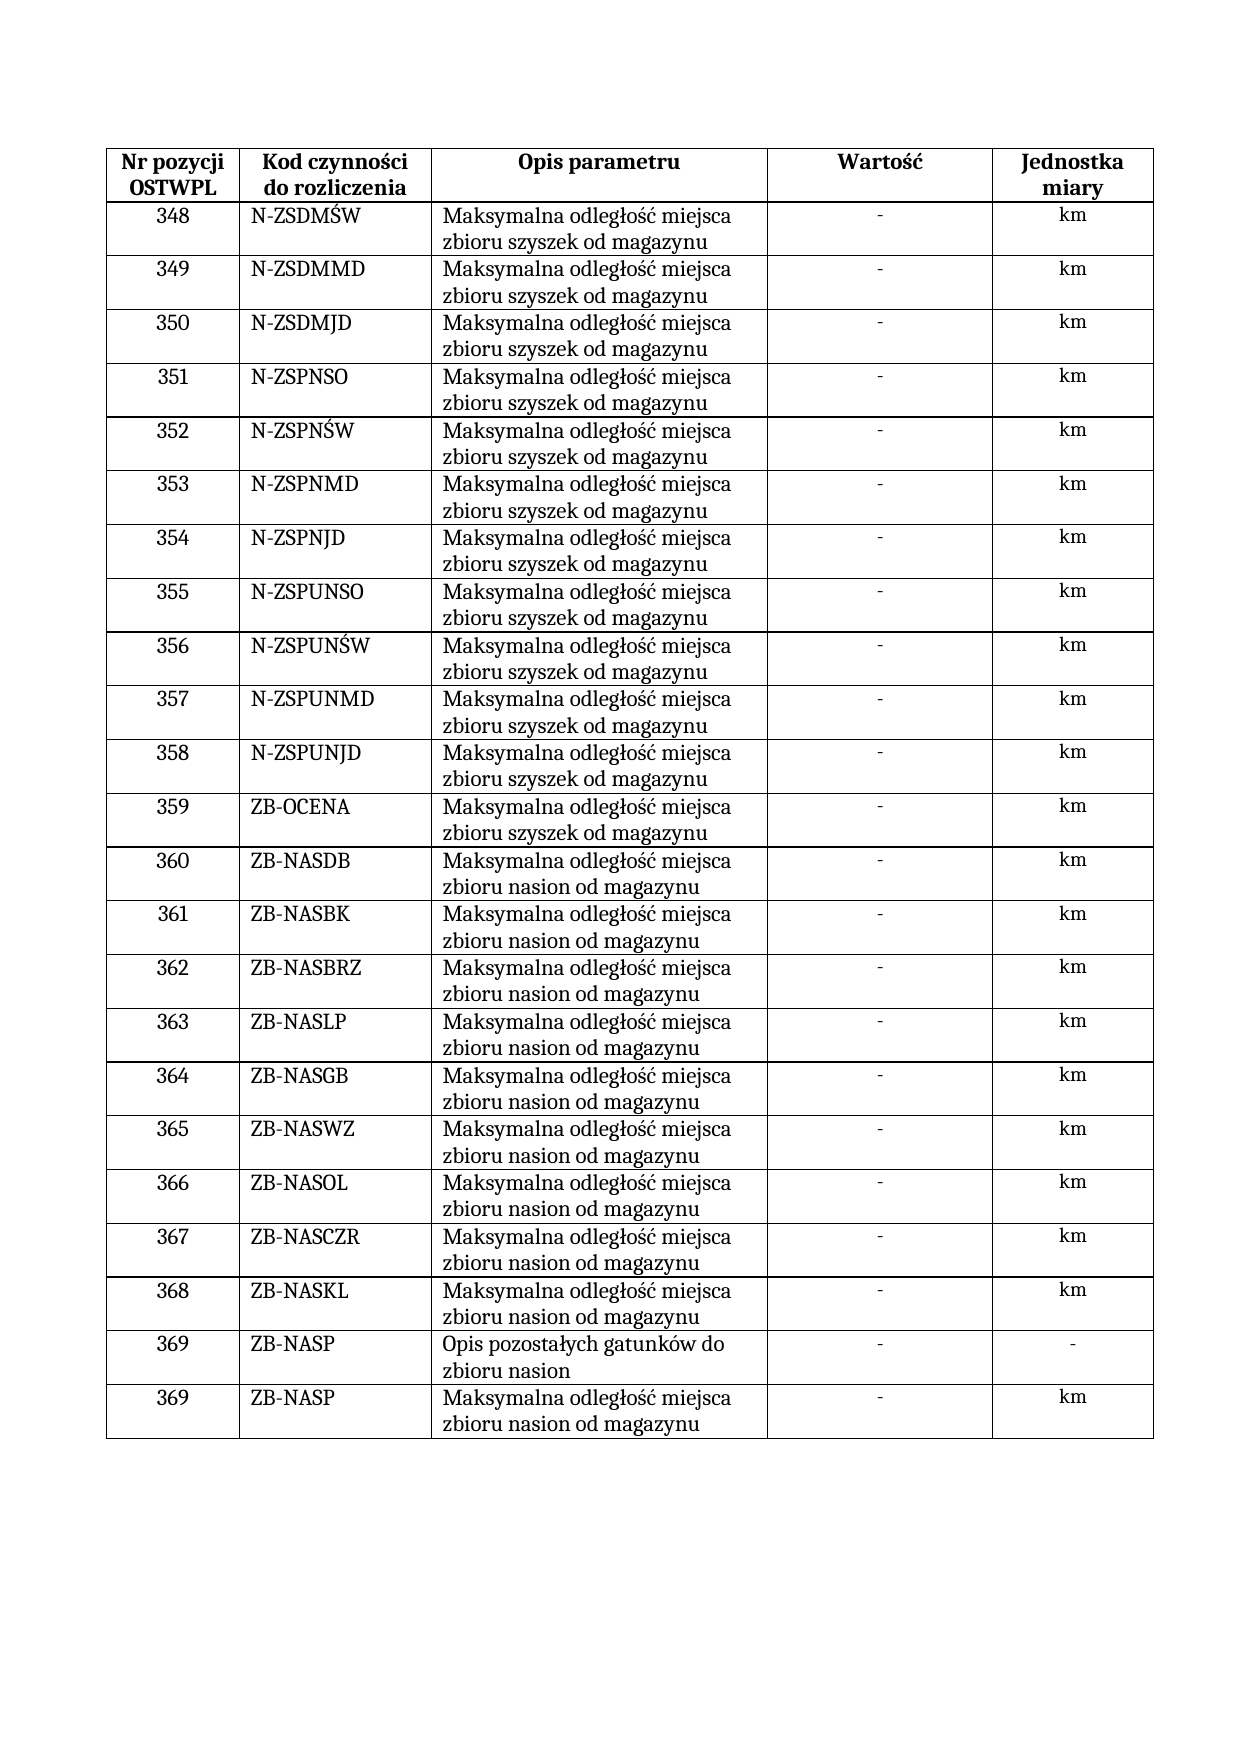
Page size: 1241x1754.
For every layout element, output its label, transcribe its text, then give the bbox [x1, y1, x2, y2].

table_cell km [993, 418, 1153, 470]
table_cell Maksymalna odległość miejsca zbioru szyszek od magazynu [432, 686, 767, 739]
table_cell Maksymalna odległość miejsca zbioru szyszek od magazynu [432, 418, 767, 470]
table_cell 368 [107, 1278, 239, 1330]
table_cell N-ZSPNMD [240, 471, 431, 524]
table_cell km [993, 525, 1153, 578]
table_cell ZB-NASKL [240, 1278, 431, 1330]
table_cell - [768, 1170, 992, 1223]
table_header Nr pozycji OSTWPL [107, 149, 239, 201]
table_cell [432, 256, 767, 309]
table_cell N-ZSPUNJD [240, 740, 431, 793]
table_cell Maksymalna odległość miejsca zbioru nasion od magazynu [432, 1063, 767, 1115]
table_cell 355 [107, 579, 239, 631]
table_cell - [768, 203, 992, 255]
table_cell 365 [107, 1116, 239, 1169]
table_cell 369 [107, 1331, 239, 1384]
table_cell N-ZSDMJD [240, 310, 431, 363]
table_cell km [993, 579, 1153, 631]
table_cell 351 [107, 364, 239, 416]
table_cell - [768, 1063, 992, 1115]
table_cell ZB-NASCZR [240, 1224, 431, 1276]
table_cell Maksymalna odległość miejsca zbioru szyszek od magazynu [432, 740, 767, 793]
table_cell - [768, 955, 992, 1008]
table_cell - [768, 364, 992, 416]
table_cell N-ZSPUNŚW [240, 633, 431, 685]
table_cell ZB-NASWZ [240, 1116, 431, 1169]
table_cell Maksymalna odległość miejsca zbioru nasion od magazynu [432, 1009, 767, 1061]
table_cell - [768, 686, 992, 739]
table_cell Maksymalna odległość miejsca zbioru nasion od magazynu [432, 1224, 767, 1276]
table_cell 353 [107, 471, 239, 524]
table_cell - [768, 848, 992, 900]
table_cell Maksymalna odległość miejsca zbioru szyszek od magazynu [432, 633, 767, 685]
table_header Jednostka miary [993, 149, 1153, 201]
table_cell N-ZSPNŚW [240, 418, 431, 470]
table_cell - [768, 1224, 992, 1276]
table_cell 358 [107, 740, 239, 793]
table_cell km [993, 901, 1153, 954]
table_cell ZB-NASBK [240, 901, 431, 954]
table_cell Maksymalna odległość miejsca zbioru nasion od magazynu [432, 901, 767, 954]
table_cell - [768, 1009, 992, 1061]
table_cell 349 [107, 256, 239, 309]
table_cell Maksymalna odległość miejsca zbioru szyszek od magazynu [432, 794, 767, 846]
table_cell N-ZSPUNMD [240, 686, 431, 739]
table_cell - [768, 794, 992, 846]
table_cell - [768, 525, 992, 578]
table_cell ZB-OCENA [240, 794, 431, 846]
table_cell - [768, 256, 992, 309]
table_cell Maksymalna odległość miejsca zbioru nasion od magazynu [432, 1278, 767, 1330]
table_cell Maksymalna odległość miejsca zbioru szyszek od magazynu [432, 525, 767, 578]
table_cell ZB-NASP [240, 1385, 431, 1438]
table_cell - [768, 1116, 992, 1169]
table_cell 364 [107, 1063, 239, 1115]
table_cell km [993, 310, 1153, 363]
table_cell km [993, 471, 1153, 524]
table_cell ZB-NASGB [240, 1063, 431, 1115]
table_cell km [993, 1224, 1153, 1276]
table_cell 369 [107, 1385, 239, 1438]
table_cell Maksymalna odległość miejsca zbioru szyszek od magazynu [432, 471, 767, 524]
table_cell 357 [107, 686, 239, 739]
table_cell 363 [107, 1009, 239, 1061]
table_cell - [768, 471, 992, 524]
table_cell km [993, 1063, 1153, 1115]
table_cell N-ZSPUNSO [240, 579, 431, 631]
table_cell 367 [107, 1224, 239, 1276]
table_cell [432, 203, 767, 255]
table_cell - [768, 1331, 992, 1384]
table_header Wartość [768, 149, 992, 201]
table_cell km [993, 1170, 1153, 1223]
table_cell 360 [107, 848, 239, 900]
table_cell Maksymalna odległość miejsca zbioru szyszek od magazynu [432, 579, 767, 631]
table_cell - [768, 1385, 992, 1438]
table_cell ZB-NASOL [240, 1170, 431, 1223]
table_cell Maksymalna odległość miejsca zbioru nasion od magazynu [432, 1170, 767, 1223]
table_cell N-ZSPNJD [240, 525, 431, 578]
table_cell N-ZSDMMD [240, 256, 431, 309]
table_header Kod czynności do rozliczenia [240, 149, 431, 201]
table_cell 359 [107, 794, 239, 846]
table_cell km [993, 1009, 1153, 1061]
table_cell N-ZSDMŚW [240, 203, 431, 255]
table_cell - [768, 1278, 992, 1330]
table_cell km [993, 740, 1153, 793]
table_cell km [993, 1278, 1153, 1330]
table_cell - [768, 579, 992, 631]
table_cell Maksymalna odległość miejsca zbioru nasion od magazynu [432, 1116, 767, 1169]
table_cell km [993, 955, 1153, 1008]
table_cell Maksymalna odległość miejsca zbioru szyszek od magazynu [432, 364, 767, 416]
table_cell - [993, 1331, 1153, 1384]
table_cell - [768, 310, 992, 363]
table_cell Maksymalna odległość miejsca zbioru nasion od magazynu [432, 955, 767, 1008]
table_cell - [768, 740, 992, 793]
table_cell ZB-NASLP [240, 1009, 431, 1061]
table_cell - [768, 633, 992, 685]
table_cell km [993, 686, 1153, 739]
table_cell Maksymalna odległość miejsca zbioru szyszek od magazynu [432, 310, 767, 363]
table_cell 361 [107, 901, 239, 954]
table_cell Maksymalna odległość miejsca zbioru nasion od magazynu [432, 1385, 767, 1438]
table_cell ZB-NASDB [240, 848, 431, 900]
table_header Opis parametru [432, 149, 767, 201]
table_cell km [993, 794, 1153, 846]
table_cell N-ZSPNSO [240, 364, 431, 416]
table_cell ZB-NASP [240, 1331, 431, 1384]
table_cell km [993, 848, 1153, 900]
table_cell - [768, 901, 992, 954]
table_cell 350 [107, 310, 239, 363]
table_cell ZB-NASBRZ [240, 955, 431, 1008]
table_cell km [993, 256, 1153, 309]
table_cell km [993, 1385, 1153, 1438]
table_cell km [993, 364, 1153, 416]
table_cell Opis pozostałych gatunków do zbioru nasion [432, 1331, 767, 1384]
table_cell - [768, 418, 992, 470]
table_cell 354 [107, 525, 239, 578]
table_cell 362 [107, 955, 239, 1008]
table_cell 352 [107, 418, 239, 470]
table_cell Maksymalna odległość miejsca zbioru nasion od magazynu [432, 848, 767, 900]
table_cell km [993, 633, 1153, 685]
table_cell km [993, 1116, 1153, 1169]
table_cell 356 [107, 633, 239, 685]
table_cell 348 [107, 203, 239, 255]
table_cell km [993, 203, 1153, 255]
table_cell 366 [107, 1170, 239, 1223]
